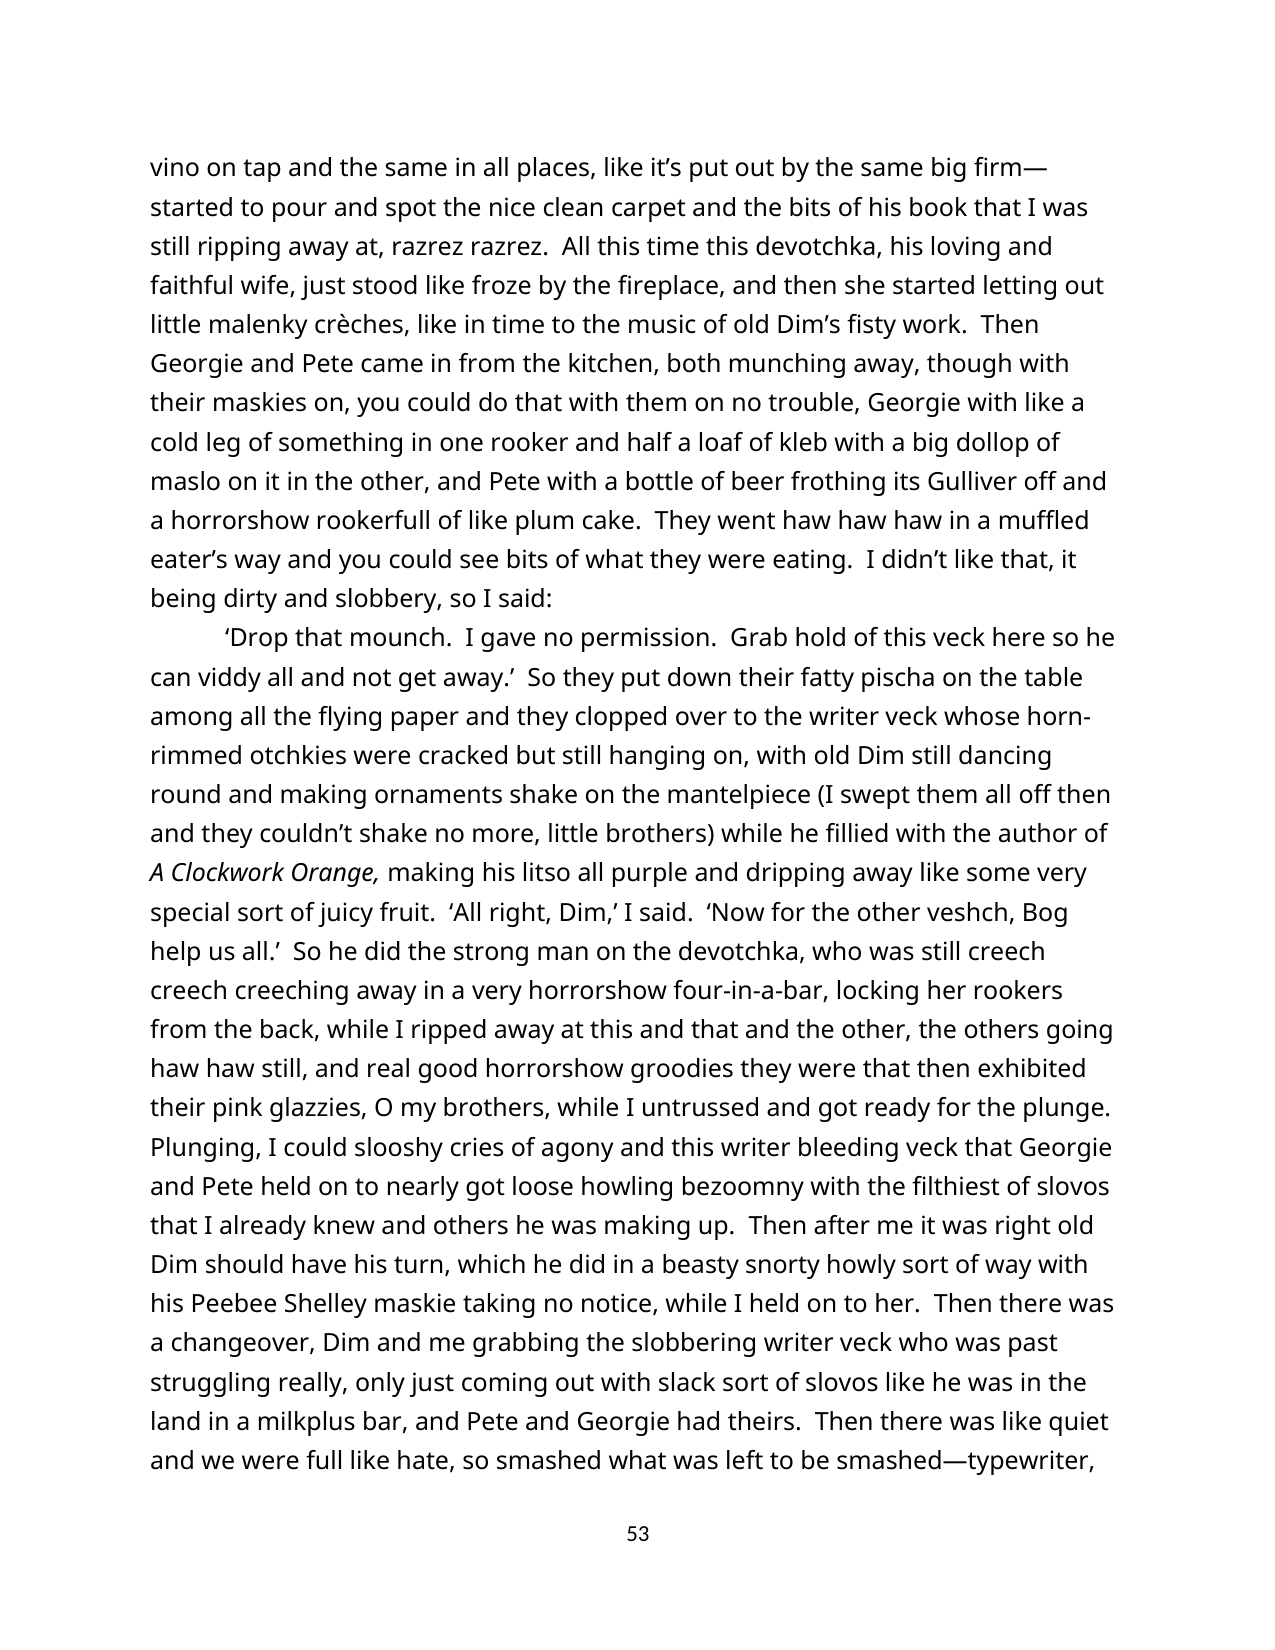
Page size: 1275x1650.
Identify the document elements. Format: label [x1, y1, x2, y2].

text [150, 620, 1125, 1477]
text [150, 150, 1125, 615]
